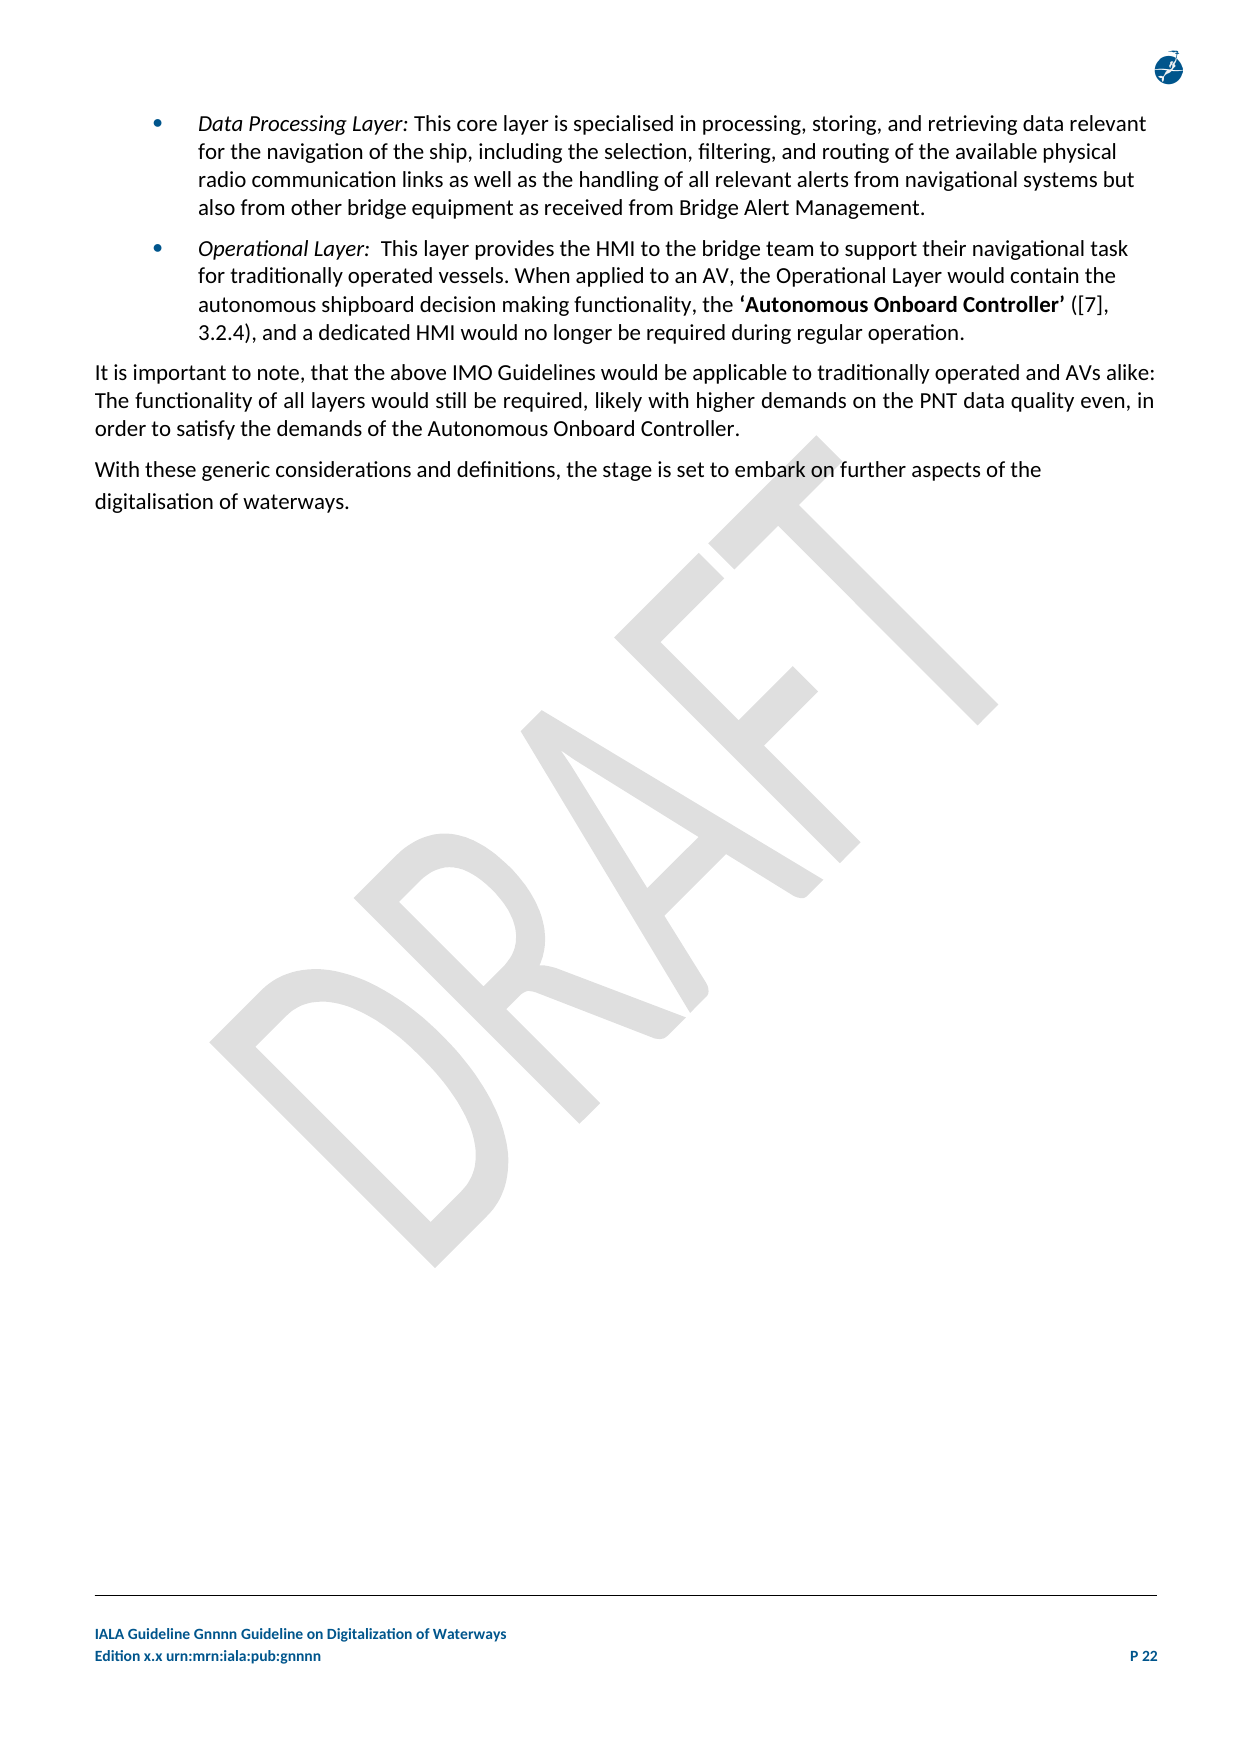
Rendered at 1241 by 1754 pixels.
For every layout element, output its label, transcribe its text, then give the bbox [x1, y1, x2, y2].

text It is important to note, that the above IMO Guidelines would be applicable to traditionally operated and AVs alike: The functionality of all layers would still be required, likely with higher demands on the PNT data quality even, in order to satisfy the demands of the Autonomous Onboard Controller. [94, 358, 1157, 442]
picture [1123, 0, 1241, 119]
text Operational Layer: This layer provides the HMI to the bridge team to support their navigational task for traditionally operated vessels. When applied to an AV, the Operational Layer would contain the autonomous shipboard decision making functionality, the ‘Autonomous Onboard Controller’ ([7], 3.2.4), and a dedicated HMI would no longer be required during regular operation. [153, 234, 1157, 346]
text With these generic considerations and definitions, the stage is set to embark on further aspects of the digitalisation of waterways. [94, 455, 1157, 515]
text Data Processing Layer: This core layer is specialised in processing, storing, and retrieving data relevant for the navigation of the ship, including the selection, filtering, and routing of the available physical radio communication links as well as the handling of all relevant alerts from navigational systems but also from other bridge equipment as received from Bridge Alert Management. [153, 109, 1157, 221]
